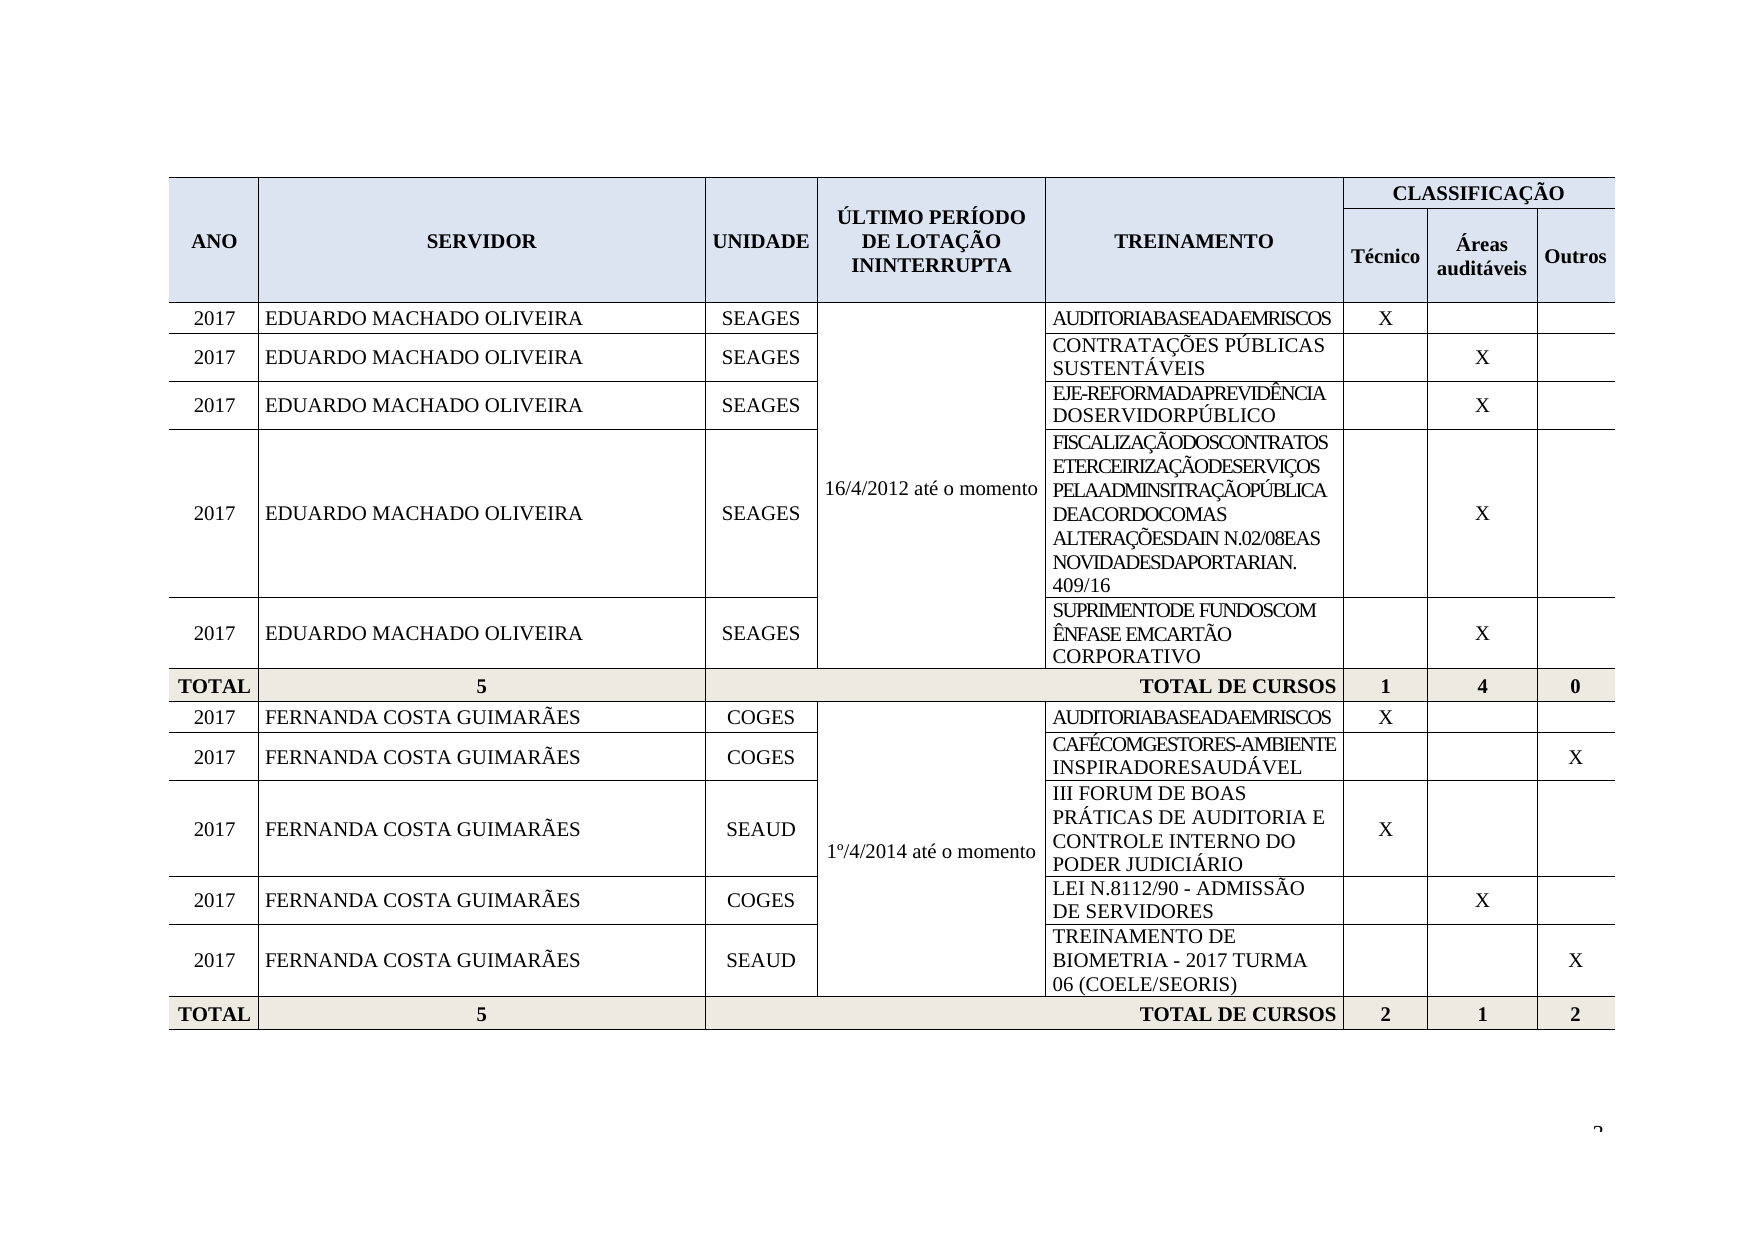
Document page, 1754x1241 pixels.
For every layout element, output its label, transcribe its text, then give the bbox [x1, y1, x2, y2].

table_cell 2017 [169, 430, 258, 597]
table_cell 16/4/2012 até o momento [818, 303, 1045, 668]
table_cell SEAGES [706, 382, 817, 428]
table_cell 5 [259, 669, 705, 701]
table_cell III FORUM DE BOAS PRÁTICAS DE AUDITORIA E CONTROLE INTERNO DO PODER JUDICIÁRIO [1046, 781, 1343, 876]
table_cell X [1428, 334, 1537, 381]
table_cell [1344, 925, 1427, 996]
table_cell [1538, 781, 1615, 876]
table_cell EJE-REFORMADAPREVIDÊNCIA DOSERVIDORPÚBLICO [1046, 382, 1343, 428]
table_cell Áreas auditáveis [1428, 209, 1537, 302]
table_cell EDUARDO MACHADO OLIVEIRA [259, 382, 705, 428]
table_cell TREINAMENTO DE BIOMETRIA - 2017 TURMA 06 (COELE/SEORIS) [1046, 925, 1343, 996]
table_cell [1428, 702, 1537, 732]
table_cell COGES [706, 733, 817, 780]
table_cell 2017 [169, 303, 258, 333]
table_cell X [1344, 303, 1427, 333]
table_cell X [1344, 702, 1427, 732]
table_cell 0 [1538, 669, 1615, 701]
table_cell [1344, 430, 1427, 597]
table_cell FERNANDA COSTA GUIMARÃES [259, 925, 705, 996]
table_cell 2 [1344, 997, 1427, 1029]
table_cell X [1428, 877, 1537, 924]
table_cell [1344, 598, 1427, 668]
table_cell [1538, 382, 1615, 428]
table_cell [1344, 877, 1427, 924]
table_cell FERNANDA COSTA GUIMARÃES [259, 781, 705, 876]
table_cell [1538, 877, 1615, 924]
table_cell AUDITORIABASEADAEMRISCOS [1046, 303, 1343, 333]
table_cell 1 [1344, 669, 1427, 701]
table_cell EDUARDO MACHADO OLIVEIRA [259, 334, 705, 381]
table_cell [1428, 925, 1537, 996]
table_cell FISCALIZAÇÃODOSCONTRATOS ETERCEIRIZAÇÃODESERVIÇOS PELAADMINSITRAÇÃOPÚBLICA DEACORDOCOMAS ALTERAÇÕESDAIN N.02/08EAS NOVIDADESDAPORTARIAN. 409/16 [1046, 430, 1343, 597]
table_cell 2017 [169, 334, 258, 381]
table_cell EDUARDO MACHADO OLIVEIRA [259, 430, 705, 597]
table_cell TOTAL DE CURSOS [706, 997, 1343, 1029]
table_cell X [1538, 925, 1615, 996]
table_cell CONTRATAÇÕES PÚBLICAS SUSTENTÁVEIS [1046, 334, 1343, 381]
table_cell LEI N.8112/90 - ADMISSÃO DE SERVIDORES [1046, 877, 1343, 924]
table_cell COGES [706, 877, 817, 924]
table_header ANO [169, 178, 258, 302]
table_cell SEAUD [706, 925, 817, 996]
table_cell SEAGES [706, 598, 817, 668]
table_cell [1428, 781, 1537, 876]
table_cell SEAGES [706, 334, 817, 381]
table_cell SEAGES [706, 303, 817, 333]
table_cell [1538, 430, 1615, 597]
table_header ÚLTIMO PERÍODO DE LOTAÇÃO ININTERRUPTA [818, 178, 1045, 302]
table_cell 2017 [169, 598, 258, 668]
table_header TREINAMENTO [1046, 178, 1343, 302]
table_cell EDUARDO MACHADO OLIVEIRA [259, 303, 705, 333]
table_cell COGES [706, 702, 817, 732]
table_cell 2 [1538, 997, 1615, 1029]
table_cell EDUARDO MACHADO OLIVEIRA [259, 598, 705, 668]
table_cell [1428, 733, 1537, 780]
table_cell [1538, 598, 1615, 668]
table_header UNIDADE [706, 178, 817, 302]
table_cell [1538, 303, 1615, 333]
table_cell FERNANDA COSTA GUIMARÃES [259, 877, 705, 924]
table_header CLASSIFICAÇÃO [1344, 178, 1615, 208]
table_cell X [1538, 733, 1615, 780]
table_cell AUDITORIABASEADAEMRISCOS [1046, 702, 1343, 732]
table_cell TOTAL [169, 669, 258, 701]
table_cell Outros [1538, 209, 1615, 302]
table_cell [1538, 334, 1615, 381]
table_cell 2017 [169, 702, 258, 732]
table_cell Técnico [1344, 209, 1427, 302]
table_cell 2017 [169, 733, 258, 780]
table_cell SEAGES [706, 430, 817, 597]
table_cell 4 [1428, 669, 1537, 701]
table_cell FERNANDA COSTA GUIMARÃES [259, 733, 705, 780]
table_cell 2017 [169, 382, 258, 428]
table_cell 2017 [169, 781, 258, 876]
table_cell 5 [259, 997, 705, 1029]
table_cell SEAUD [706, 781, 817, 876]
table_cell [1344, 334, 1427, 381]
table_cell [1428, 303, 1537, 333]
table_cell X [1428, 382, 1537, 428]
table_cell 1º/4/2014 até o momento [818, 702, 1045, 996]
table_cell TOTAL [169, 997, 258, 1029]
table_cell X [1428, 430, 1537, 597]
table_cell [1538, 702, 1615, 732]
table_cell X [1428, 598, 1537, 668]
table_header SERVIDOR [259, 178, 705, 302]
table_cell 2017 [169, 925, 258, 996]
table_cell [1344, 733, 1427, 780]
table_cell X [1344, 781, 1427, 876]
table_cell SUPRIMENTODE FUNDOSCOM ÊNFASE EMCARTÃO CORPORATIVO [1046, 598, 1343, 668]
table_cell TOTAL DE CURSOS [706, 669, 1343, 701]
table_cell [1344, 382, 1427, 428]
table_cell 1 [1428, 997, 1537, 1029]
table_cell 2017 [169, 877, 258, 924]
table_cell FERNANDA COSTA GUIMARÃES [259, 702, 705, 732]
table_cell CAFÉCOMGESTORES-AMBIENTE INSPIRADORESAUDÁVEL [1046, 733, 1343, 780]
